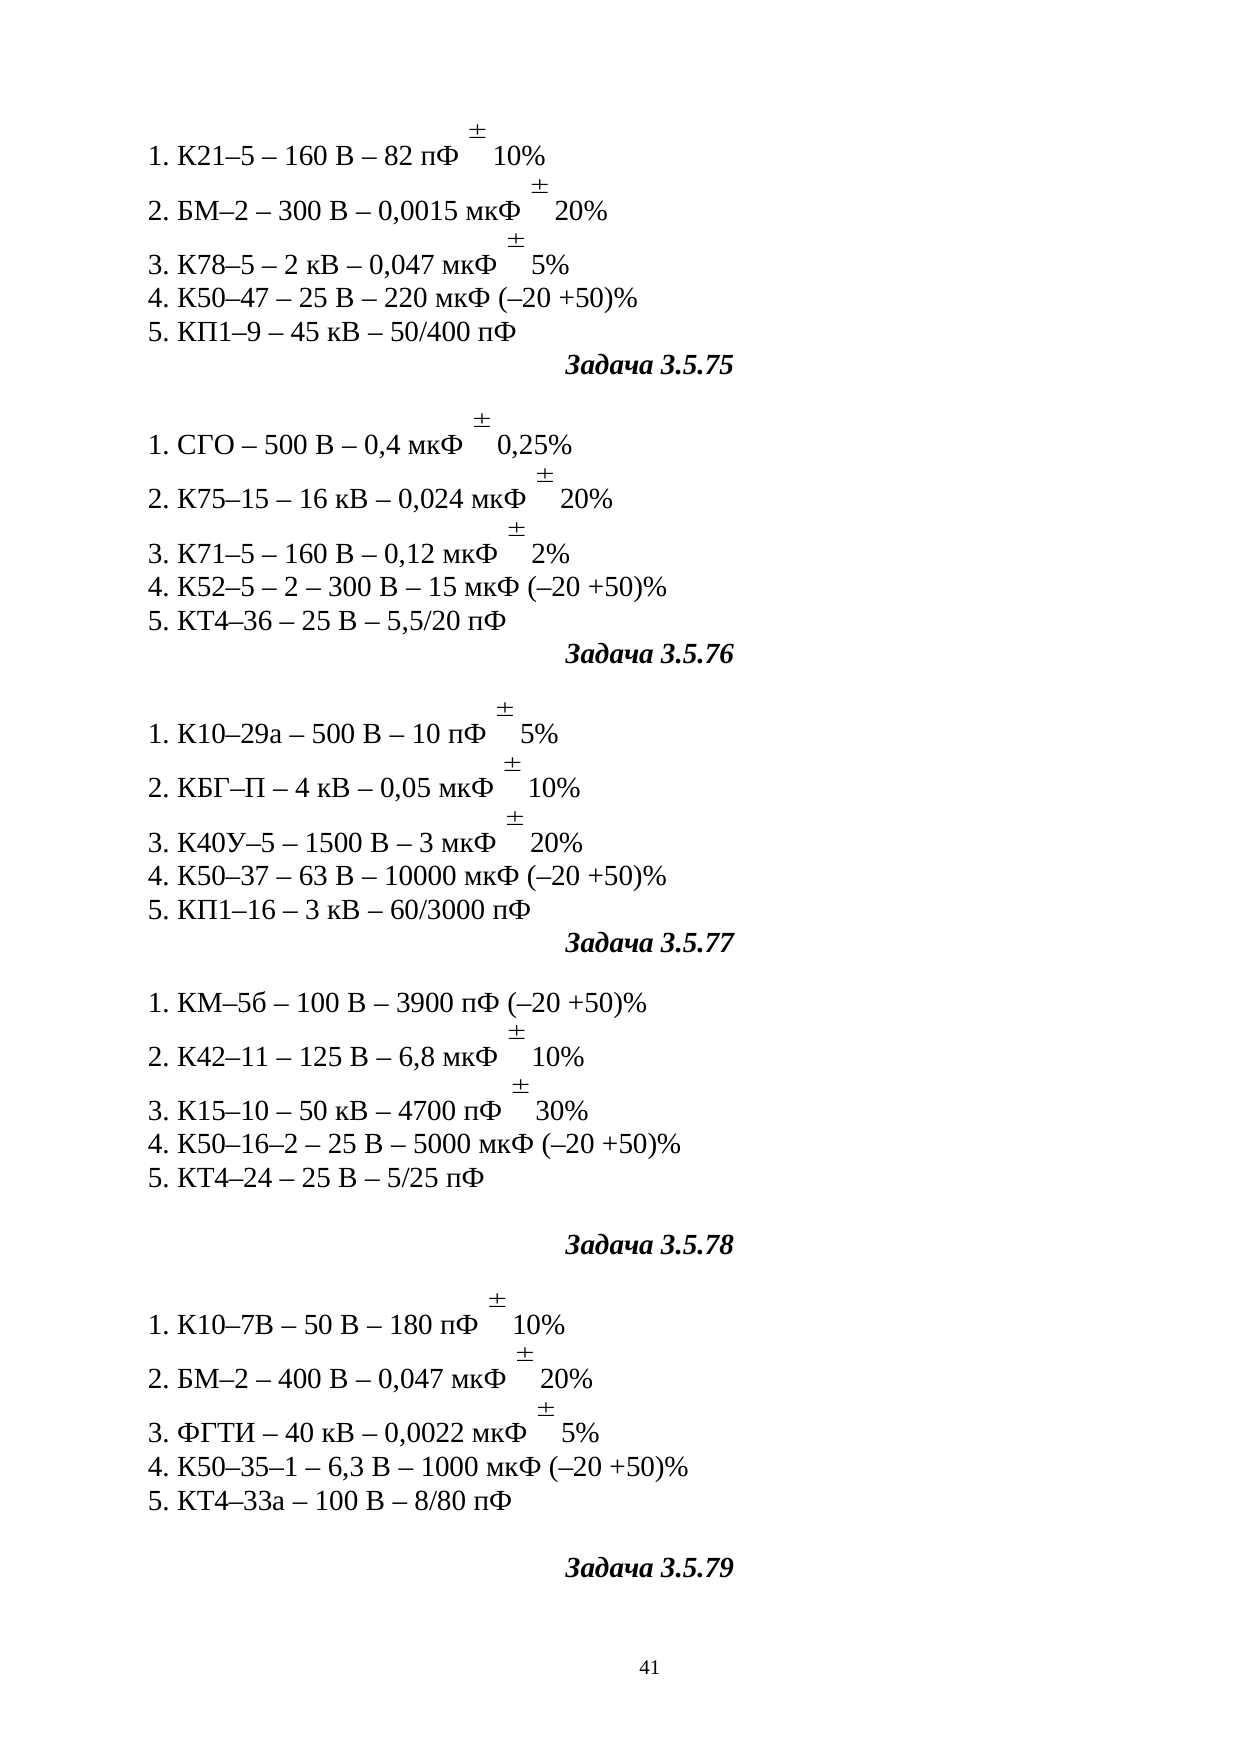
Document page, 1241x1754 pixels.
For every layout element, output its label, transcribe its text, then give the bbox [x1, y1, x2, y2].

text Задача 3.5.79 [148, 1550, 1152, 1583]
text 2. КБГ–П – 4 кВ – 0,05 мкФ 10% [148, 750, 1152, 804]
text 3. К78–5 – 2 кВ – 0,047 мкФ 5% [148, 226, 1152, 281]
text 1. КМ–5б – 100 В – 3900 пФ (–20 +50)% [148, 985, 1152, 1018]
text 2. БМ–2 – 400 В – 0,047 мкФ 20% [148, 1341, 1152, 1395]
text 4. К50–35–1 – 6,3 В – 1000 мкФ (–20 +50)% [148, 1449, 1152, 1483]
text 1. СГО – 500 В – 0,4 мкФ 0,25% [148, 407, 1152, 461]
text 1. К10–7В – 50 В – 180 пФ 10% [148, 1287, 1152, 1341]
text 4. К52–5 – 2 – 300 В – 15 мкФ (–20 +50)% [148, 569, 1152, 603]
text Задача 3.5.75 [148, 348, 1152, 381]
text 4. К50–47 – 25 В – 220 мкФ (–20 +50)% [148, 281, 1152, 314]
text 5. КТ4–36 – 25 В – 5,5/20 пФ [148, 603, 1152, 637]
text Задача 3.5.77 [148, 926, 1152, 959]
text 3. К71–5 – 160 В – 0,12 мкФ 2% [148, 515, 1152, 569]
text 4. К50–37 – 63 В – 10000 мкФ (–20 +50)% [148, 858, 1152, 892]
text 5. КТ4–24 – 25 В – 5/25 пФ [148, 1160, 1152, 1194]
text Задача 3.5.76 [148, 637, 1152, 670]
text 4. К50–16–2 – 25 В – 5000 мкФ (–20 +50)% [148, 1127, 1152, 1160]
text 5. КП1–9 – 45 кВ – 50/400 пФ [148, 314, 1152, 348]
text 2. К75–15 – 16 кВ – 0,024 мкФ 20% [148, 461, 1152, 515]
text Задача 3.5.78 [148, 1227, 1152, 1261]
text 3. К40У–5 – 1500 В – 3 мкФ 20% [148, 804, 1152, 858]
text 5. КП1–16 – 3 кВ – 60/3000 пФ [148, 892, 1152, 926]
text 1. К10–29а – 500 В – 10 пФ 5% [148, 696, 1152, 750]
text 5. КТ4–33а – 100 В – 8/80 пФ [148, 1483, 1152, 1516]
text 2. БМ–2 – 300 В – 0,0015 мкФ 20% [148, 172, 1152, 226]
text 3. ФГТИ – 40 кВ – 0,0022 мкФ 5% [148, 1395, 1152, 1449]
text 3. К15–10 – 50 кВ – 4700 пФ 30% [148, 1073, 1152, 1127]
text 2. К42–11 – 125 В – 6,8 мкФ 10% [148, 1018, 1152, 1073]
text 1. К21–5 – 160 В – 82 пФ 10% [148, 118, 1152, 172]
